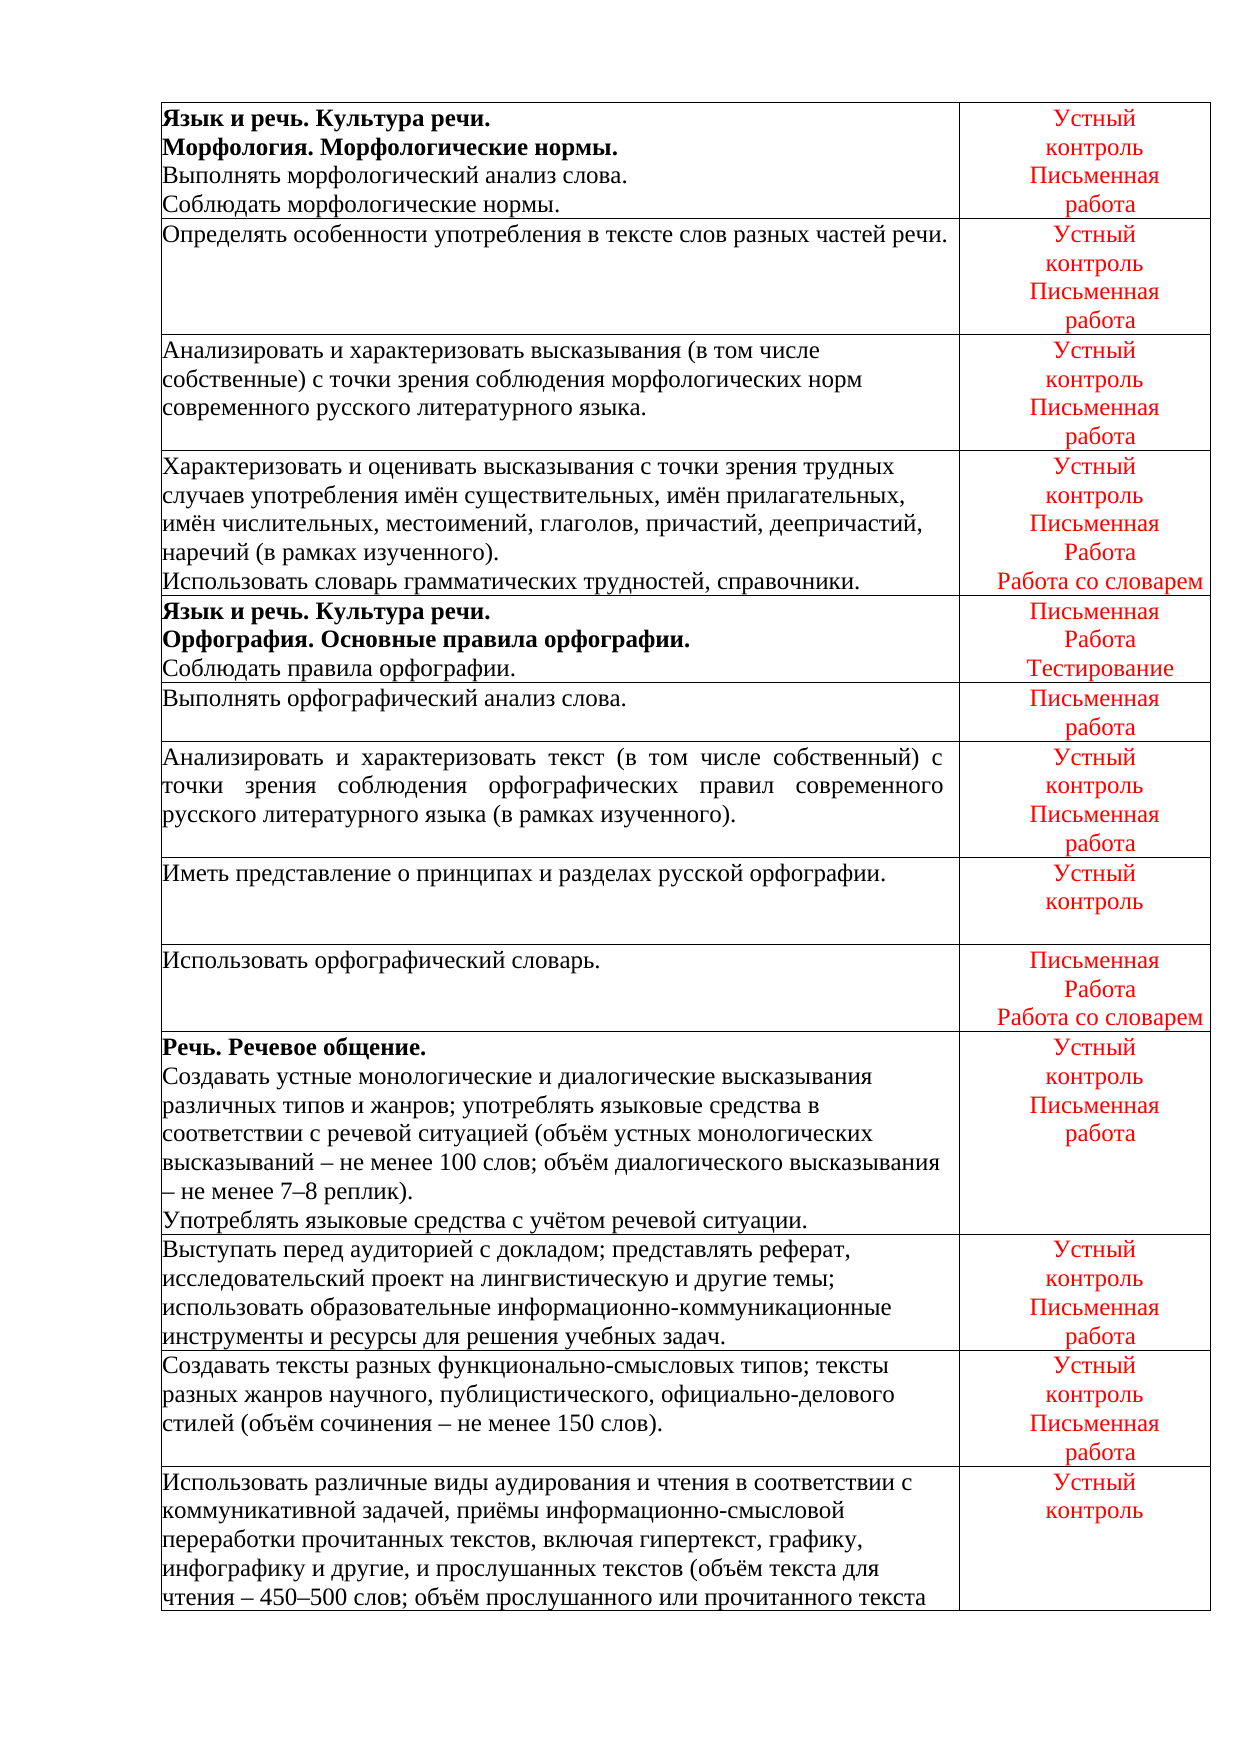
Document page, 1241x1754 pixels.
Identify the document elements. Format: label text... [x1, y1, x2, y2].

table_cell Выступать перед аудиторией с докладом; представлять реферат, исследовательский проект на лингвистическую и другие темы; использовать образовательные информационно-коммуникационные инструменты и ресурсы для решения учебных задач. [162, 1235, 959, 1349]
table_cell Устный контроль Письменная работа [960, 103, 1210, 218]
table_cell Устный контроль Письменная работа [960, 1351, 1210, 1466]
table_cell Язык и речь. Культура речи. Морфология. Морфологические нормы. Выполнять морфологический анализ слова. Соблюдать морфологические нормы. [162, 103, 959, 218]
table_cell Анализировать и характеризовать высказывания (в том числе собственные) с точки зрения соблюдения морфологических норм современного русского литературного языка. [162, 335, 959, 450]
table_cell Письменная Работа Тестирование [960, 596, 1210, 682]
table_cell Выполнять орфографический анализ слова. [162, 683, 959, 741]
table_cell Анализировать и характеризовать текст (в том числе собственный) с точки зрения соблюдения орфографических правил современного русского литературного языка (в рамках изученного). [162, 742, 959, 857]
table_cell Характеризовать и оценивать высказывания с точки зрения трудных случаев употребления имён существительных, имён прилагательных, имён числительных, местоимений, глаголов, причастий, деепричастий, наречий (в рамках изученного). Использовать словарь грамматических трудностей, справочники. [162, 451, 959, 595]
table_cell Письменная работа [960, 683, 1210, 741]
table_cell Устный контроль Письменная Работа Работа со словарем [960, 451, 1210, 595]
table_cell Письменная Работа Работа со словарем [960, 945, 1210, 1031]
table_cell Устный контроль Письменная работа [960, 219, 1210, 334]
table_cell Устный контроль [960, 858, 1210, 944]
table_cell Устный контроль Письменная работа [960, 335, 1210, 450]
table_cell Иметь представление о принципах и разделах русской орфографии. [162, 858, 959, 944]
table_cell Устный контроль [960, 1467, 1210, 1610]
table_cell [162, 1467, 959, 1610]
table_cell Определять особенности употребления в тексте слов разных частей речи. [162, 219, 959, 334]
table_cell Устный контроль Письменная работа [960, 1235, 1210, 1349]
table_cell Язык и речь. Культура речи. Орфография. Основные правила орфографии. Соблюдать правила орфографии. [162, 596, 959, 682]
table_cell Речь. Речевое общение. Создавать устные монологические и диалогические высказывания различных типов и жанров; употреблять языковые средства в соответствии с речевой ситуацией (объём устных монологических высказываний – не менее 100 слов; объём диалогического высказывания – не менее 7–8 реплик). Употреблять языковые средства с учётом речевой ситуации. [162, 1032, 959, 1233]
table_cell Создавать тексты разных функционально-смысловых типов; тексты разных жанров научного, публицистического, официально-делового стилей (объём сочинения – не менее 150 слов). [162, 1351, 959, 1466]
table_cell Устный контроль Письменная работа [960, 1032, 1210, 1233]
table_cell Использовать орфографический словарь. [162, 945, 959, 1031]
table_cell Устный контроль Письменная работа [960, 742, 1210, 857]
